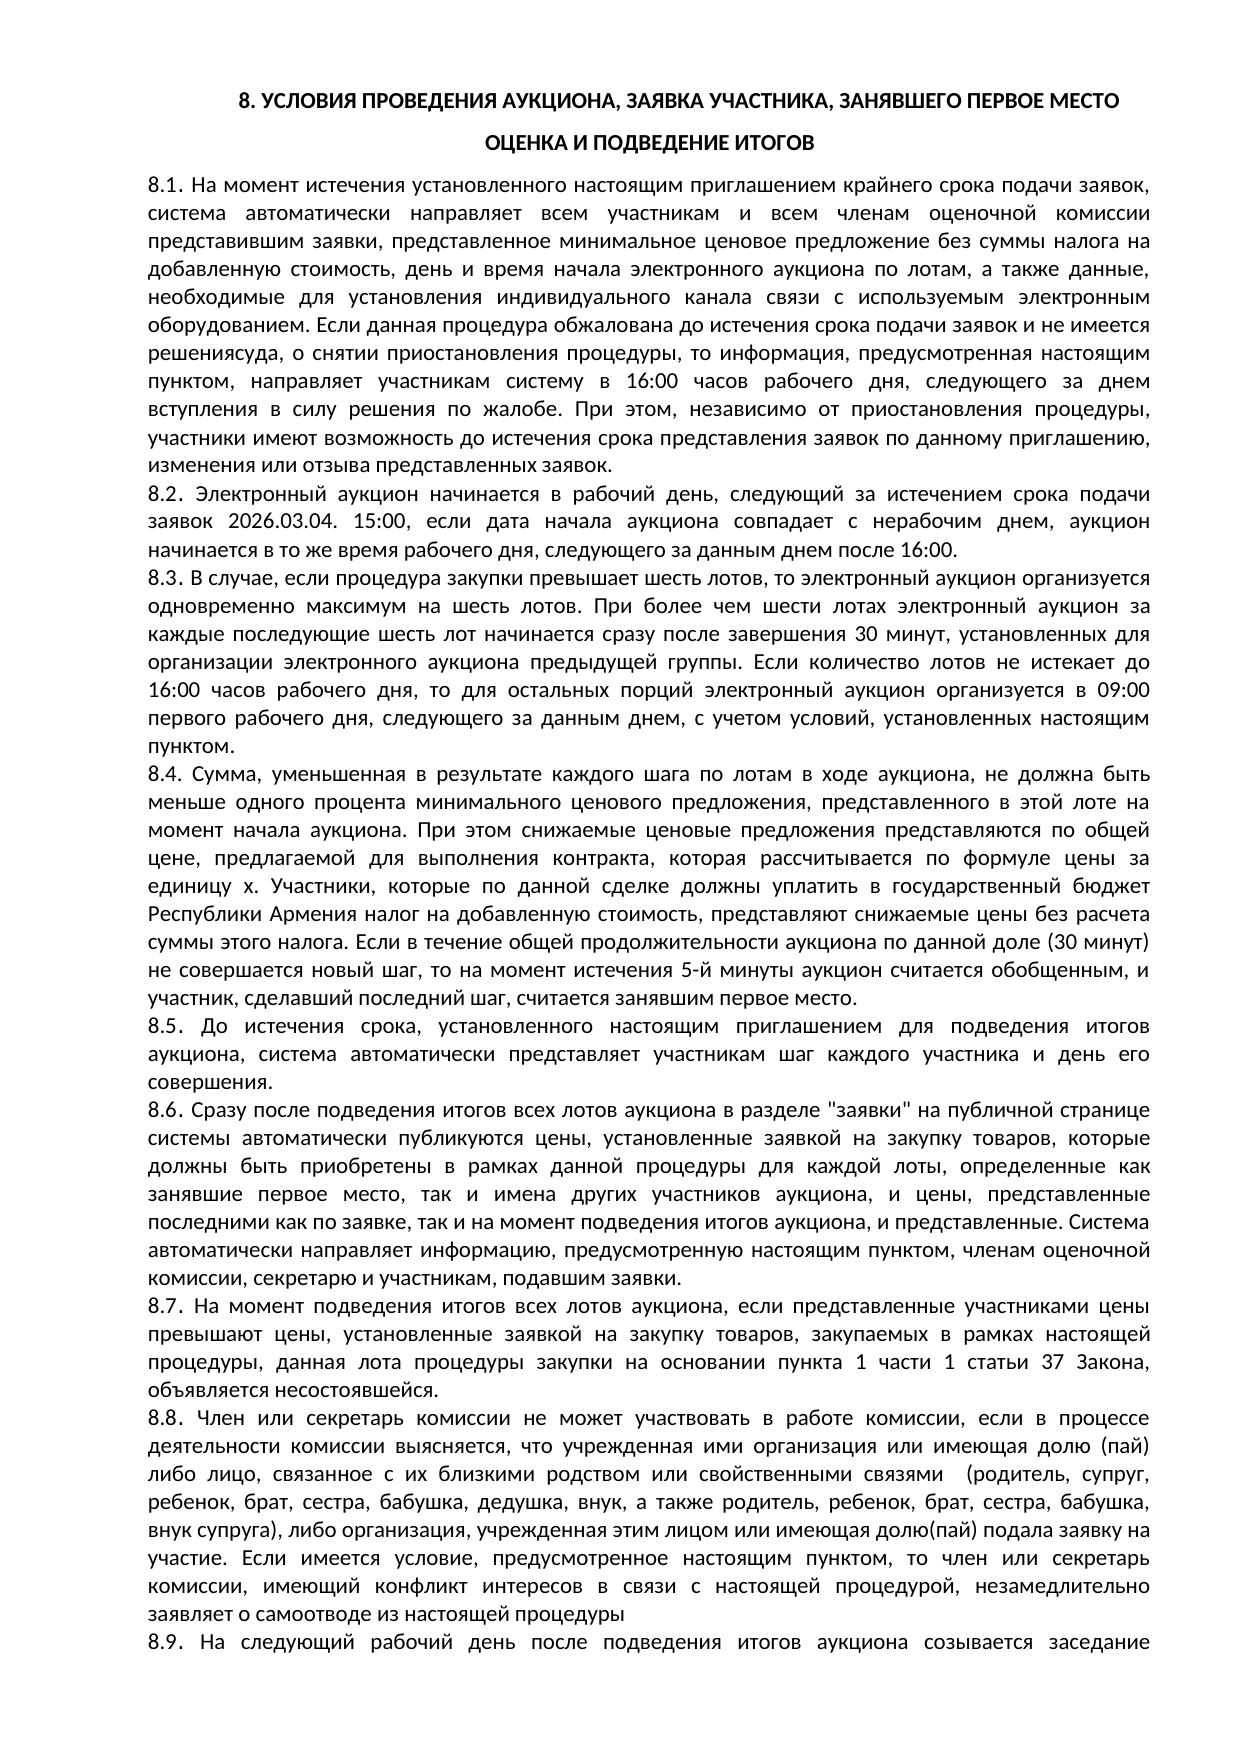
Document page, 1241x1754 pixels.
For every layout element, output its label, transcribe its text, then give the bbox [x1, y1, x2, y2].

text 8.7․ На момент подведения итогов всех лотов аукциона, если представленные участниками цены превышают цены, установленные заявкой на закупку товаров, закупаемых в рамках настоящей процедуры, данная лота процедуры закупки на основании пункта 1 части 1 статьи 37 Закона, объявляется несостоявшейся. [148, 1291, 1152, 1403]
text 8.3․ В случае, если процедура закупки превышает шесть лотов, то электронный аукцион организуется одновременно максимум на шесть лотов. При более чем шести лотах электронный аукцион за каждые последующие шесть лот начинается сразу после завершения 30 минут, установленных для организации электронного аукциона предыдущей группы. Если количество лотов не истекает до 16:00 часов рабочего дня, то для остальных порций электронный аукцион организуется в 09:00 первого рабочего дня, следующего за данным днем, с учетом условий, установленных настоящим пунктом. [148, 563, 1152, 759]
text 8. УСЛОВИЯ ПРОВЕДЕНИЯ АУКЦИОНА, ЗАЯВКА УЧАСТНИКА, ЗАНЯВШЕГО ПЕРВОЕ МЕСТО ОЦЕНКА И ПОДВЕДЕНИЕ ИТОГОВ [148, 86, 1152, 156]
text 8.8․ Член или секретарь комиссии не может участвовать в работе комиссии, если в процессе деятельности комиссии выясняется, что учрежденная ими организация или имеющая долю (пай) либо лицо, связанное с их близкими родством или свойственными связями (родитель, супруг, ребенок, брат, сестра, бабушка, дедушка, внук, а также родитель, ребенок, брат, сестра, бабушка, внук супруга), либо организация, учрежденная этим лицом или имеющая долю(пай) подала заявку на участие. Если имеется условие, предусмотренное настоящим пунктом, то член или секретарь комиссии, имеющий конфликт интересов в связи с настоящей процедурой, незамедлительно заявляет о самоотводе из настоящей процедуры [148, 1403, 1152, 1627]
text 8.2․ Электронный аукцион начинается в рабочий день, следующий за истечением срока подачи заявок 2026.03.04. 15:00 , если дата начала аукциона совпадает с нерабочим днем, аукцион начинается в то же время рабочего дня, следующего за данным днем после 16:00. [148, 479, 1152, 563]
text 8.1․ На момент истечения установленного настоящим приглашением крайнего срока подачи заявок, система автоматически направляет всем участникам и всем членам оценочной комиссии представившим заявки, представленное минимальное ценовое предложение без суммы налога на добавленную стоимость, день и время начала электронного аукциона по лотам, а также данные, необходимые для установления индивидуального канала связи с используемым электронным оборудованием. Если данная процедура обжалована до истечения срока подачи заявок и не имеется решениясуда, о снятии приостановления процедуры, то информация, предусмотренная настоящим пунктом, направляет участникам систему в 16:00 часов рабочего дня, следующего за днем вступления в силу решения по жалобе. При этом, независимо от приостановления процедуры, участники имеют возможность до истечения срока представления заявок по данному приглашению, изменения или отзыва представленных заявок. [148, 170, 1152, 479]
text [148, 1627, 1152, 1656]
text 8.5․ До истечения срока, установленного настоящим приглашением для подведения итогов аукциона, система автоматически представляет участникам шаг каждого участника и день его совершения. [148, 1011, 1152, 1095]
text 8.4. Сумма, уменьшенная в результате каждого шага по лотам в ходе аукциона, не должна быть меньше одного процента минимального ценового предложения, представленного в этой лоте на момент начала аукциона. При этом снижаемые ценовые предложения представляются по общей цене, предлагаемой для выполнения контракта, которая рассчитывается по формуле цены за единицу x. Участники, которые по данной сделке должны уплатить в государственный бюджет Республики Армения налог на добавленную стоимость, представляют снижаемые цены без расчета суммы этого налога. Если в течение общей продолжительности аукциона по данной доле (30 минут) не совершается новый шаг, то на момент истечения 5-й минуты аукцион считается обобщенным, и участник, сделавший последний шаг, считается занявшим первое место. [148, 759, 1152, 1011]
text 8.6․ Сразу после подведения итогов всех лотов аукциона в разделе "заявки" на публичной странице системы автоматически публикуются цены, установленные заявкой на закупку товаров, которые должны быть приобретены в рамках данной процедуры для каждой лоты, определенные как занявшие первое место, так и имена других участников аукциона, и цены, представленные последними как по заявке, так и на момент подведения итогов аукциона, и представленные. Система автоматически направляет информацию, предусмотренную настоящим пунктом, членам оценочной комиссии, секретарю и участникам, подавшим заявки. [148, 1095, 1152, 1291]
